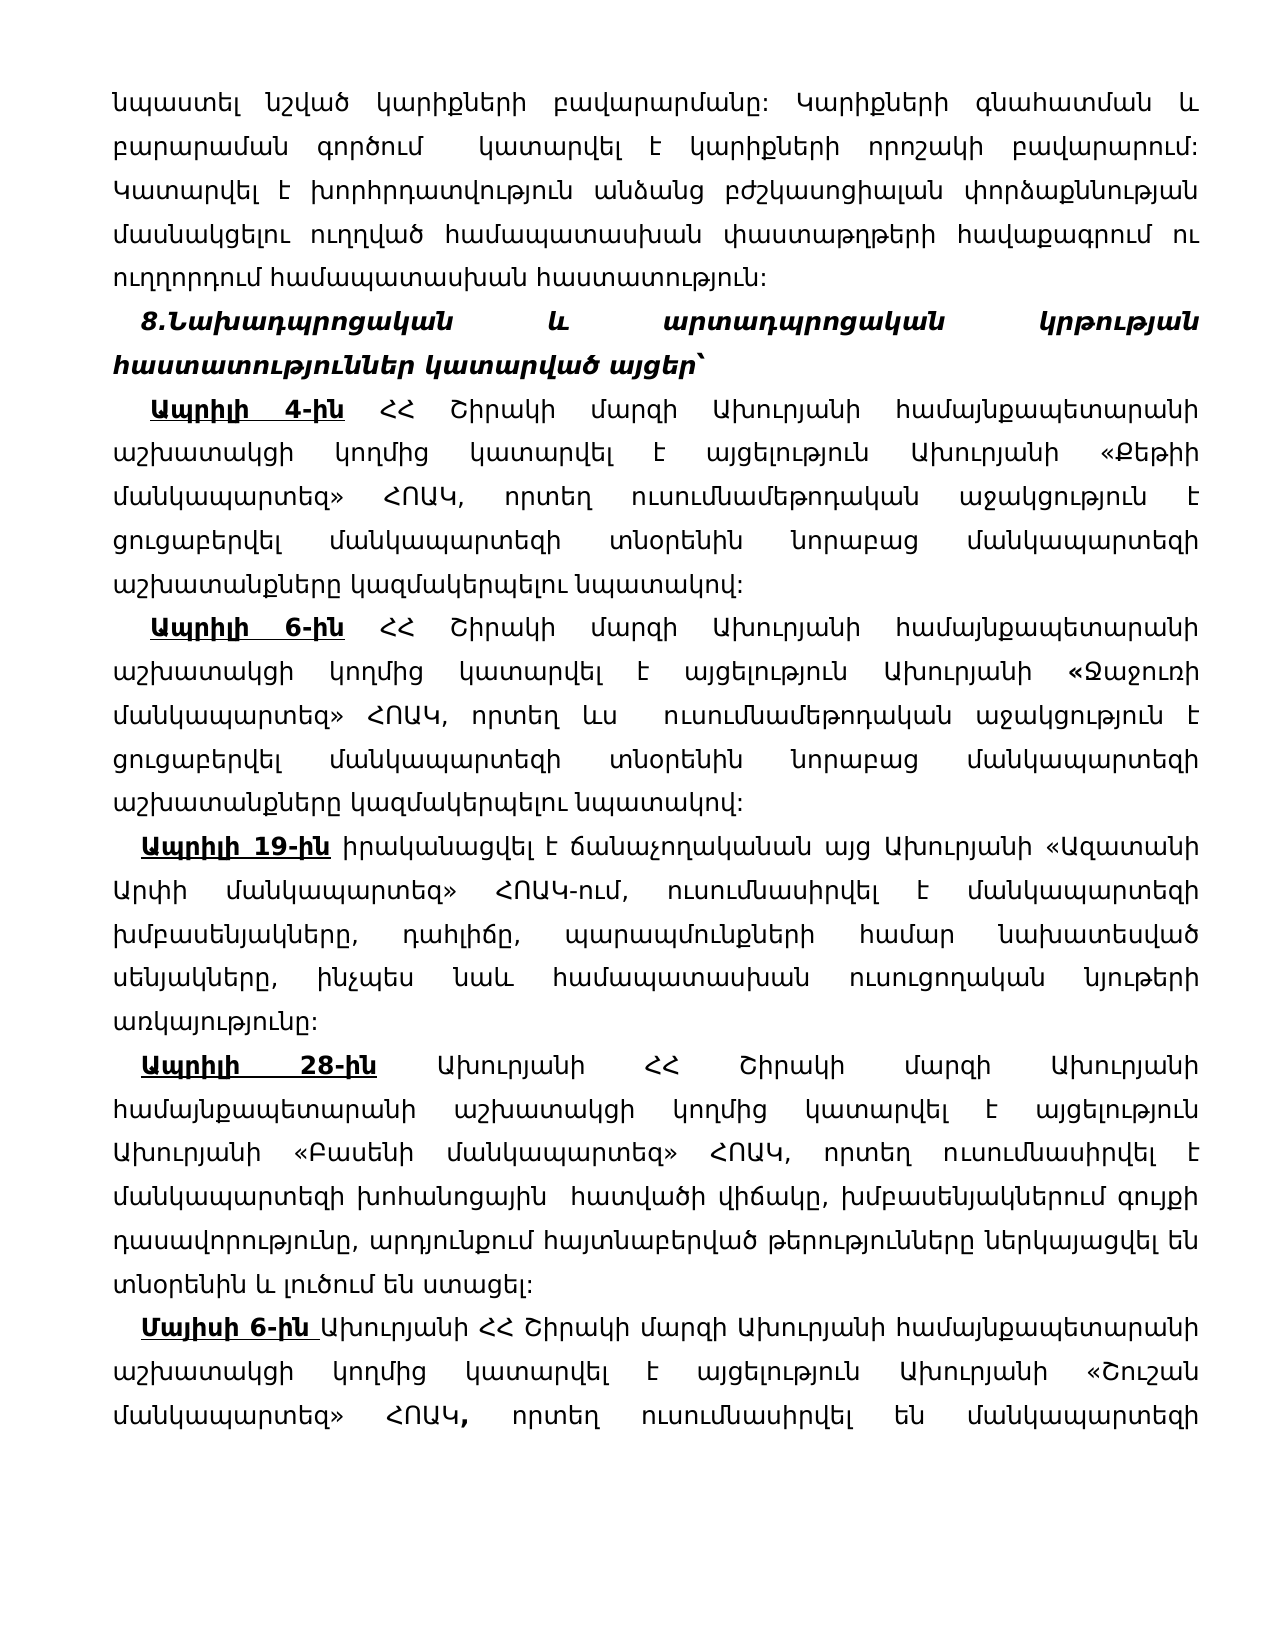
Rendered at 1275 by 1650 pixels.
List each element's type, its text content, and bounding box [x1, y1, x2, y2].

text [112, 89, 1200, 293]
text Ապրիլի 19-ին իրականացվել է ճանաչողականան այց Ախուրյանի «Ազատանի Արփի մանկապարտեզ» ՀՈԱԿ-ում, ուսումնասիրվել է մանկապարտեզի խմբասենյակները, դահլիճը, պարապմունքների համար նախատեսված սենյակները, ինչպես նաև համապատասխան ուսուցողական նյութերի առկայությունը: [112, 832, 1200, 1037]
text Ապրիլի 4-ին ՀՀ Շիրակի մարզի Ախուրյանի համայնքապետարանի աշխատակցի կողմից կատարվել է այցելություն Ախուրյանի «Քեթիի մանկապարտեզ» ՀՈԱԿ, որտեղ ուսումնամեթոդական աջակցություն է ցուցաբերվել մանկապարտեզի տնօրենին նորաբաց մանկապարտեզի աշխատանքները կազմակերպելու նպատակով: [112, 395, 1200, 599]
text Ապրիլի 6-ին ՀՀ Շիրակի մարզի Ախուրյանի համայնքապետարանի աշխատակցի կողմից կատարվել է այցելություն Ախուրյանի «Ջաջուռի մանկապարտեզ» ՀՈԱԿ, որտեղ ևս ուսումնամեթոդական աջակցություն է ցուցաբերվել մանկապարտեզի տնօրենին նորաբաց մանկապարտեզի աշխատանքները կազմակերպելու նպատակով: [112, 614, 1200, 818]
text 8.Նախադպրոցական և արտադպրոցական կրթության հաստատություններ կատարված այցեր՝ [112, 307, 1200, 380]
text Ապրիլի 28-ին Ախուրյանի ՀՀ Շիրակի մարզի Ախուրյանի համայնքապետարանի աշխատակցի կողմից կատարվել է այցելություն Ախուրյանի «Բասենի մանկապարտեզ» ՀՈԱԿ, որտեղ ուսումնասիրվել է մանկապարտեզի խոհանոցային հատվածի վիճակը, խմբասենյակներում գույքի դասավորությունը, արդյունքում հայտնաբերված թերությունները ներկայացվել են տնօրենին և լուծում են ստացել: [112, 1051, 1200, 1299]
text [112, 1314, 1200, 1430]
